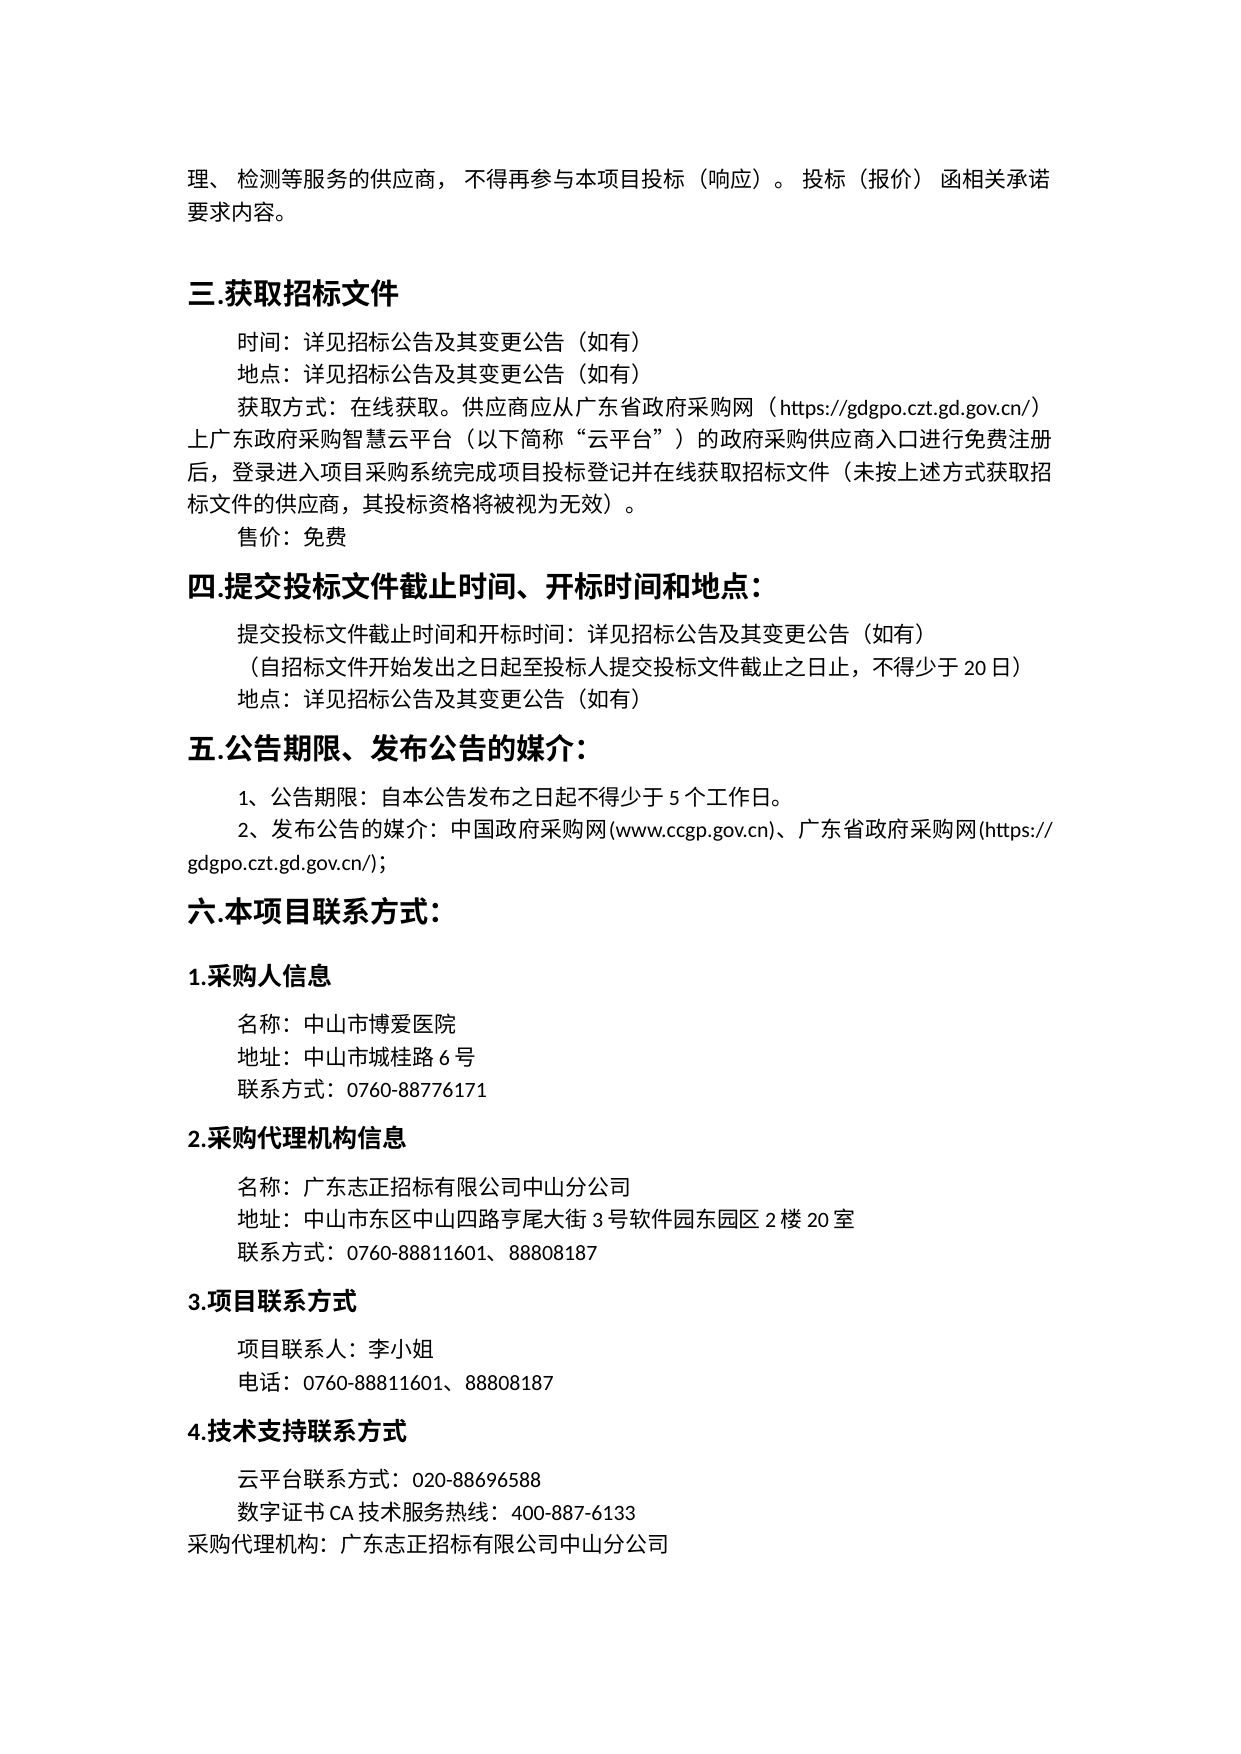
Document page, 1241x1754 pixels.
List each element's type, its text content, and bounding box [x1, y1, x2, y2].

text 云平台联系方式：020-88696588 [187, 1462, 1053, 1494]
text 提交投标文件截止时间和开标时间：详见招标公告及其变更公告（如有） [187, 617, 1053, 649]
text 四.提交投标文件截止时间、开标时间和地点： [187, 552, 1053, 617]
text 电话：0760-88811601、88808187 [187, 1364, 1053, 1397]
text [187, 162, 1053, 227]
text 地点：详见招标公告及其变更公告（如有） [187, 682, 1053, 714]
text 联系方式：0760-88776171 [187, 1072, 1053, 1104]
text 2.采购代理机构信息 [187, 1104, 1053, 1169]
text 地点：详见招标公告及其变更公告（如有） [187, 357, 1053, 389]
text 1.采购人信息 [187, 942, 1053, 1007]
text 3.项目联系方式 [187, 1267, 1053, 1332]
text 名称：广东志正招标有限公司中山分公司 [187, 1169, 1053, 1202]
text 数字证书CA技术服务热线：400-887-6133 [187, 1494, 1053, 1527]
text 名称：中山市博爱医院 [187, 1007, 1053, 1039]
text 联系方式：0760-88811601、88808187 [187, 1234, 1053, 1267]
text 项目联系人：李小姐 [187, 1332, 1053, 1364]
text 六.本项目联系方式： [187, 877, 1053, 942]
text 地址：中山市东区中山四路亨尾大街3号软件园东园区2楼20室 [187, 1202, 1053, 1234]
text 1、公告期限：自本公告发布之日起不得少于5个工作日。 [187, 779, 1053, 812]
text 获取方式：在线获取。供应商应从广东省政府采购网（https://gdgpo.czt.gd.gov.cn/）上广东政府采购智慧云平台（以下简称“云平台”）的政府采购供应商入口进行免费注册后，登录进入项目采购系统完成项目投标登记并在线获取招标文件（未按上述方式获取招标文件的供应商，其投标资格将被视为无效）。 [187, 389, 1053, 519]
text 采购代理机构：广东志正招标有限公司中山分公司 [187, 1527, 1053, 1559]
text 五.公告期限、发布公告的媒介： [187, 714, 1053, 779]
text 2、发布公告的媒介：中国政府采购网(www.ccgp.gov.cn)、广东省政府采购网(https://gdgpo.czt.gd.gov.cn/)； [187, 812, 1053, 877]
text 地址：中山市城桂路6号 [187, 1039, 1053, 1072]
text 4.技术支持联系方式 [187, 1397, 1053, 1462]
text 时间：详见招标公告及其变更公告（如有） [187, 324, 1053, 357]
text 售价：免费 [187, 519, 1053, 552]
text （自招标文件开始发出之日起至投标人提交投标文件截止之日止，不得少于20日） [187, 649, 1053, 682]
text 三.获取招标文件 [187, 259, 1053, 324]
